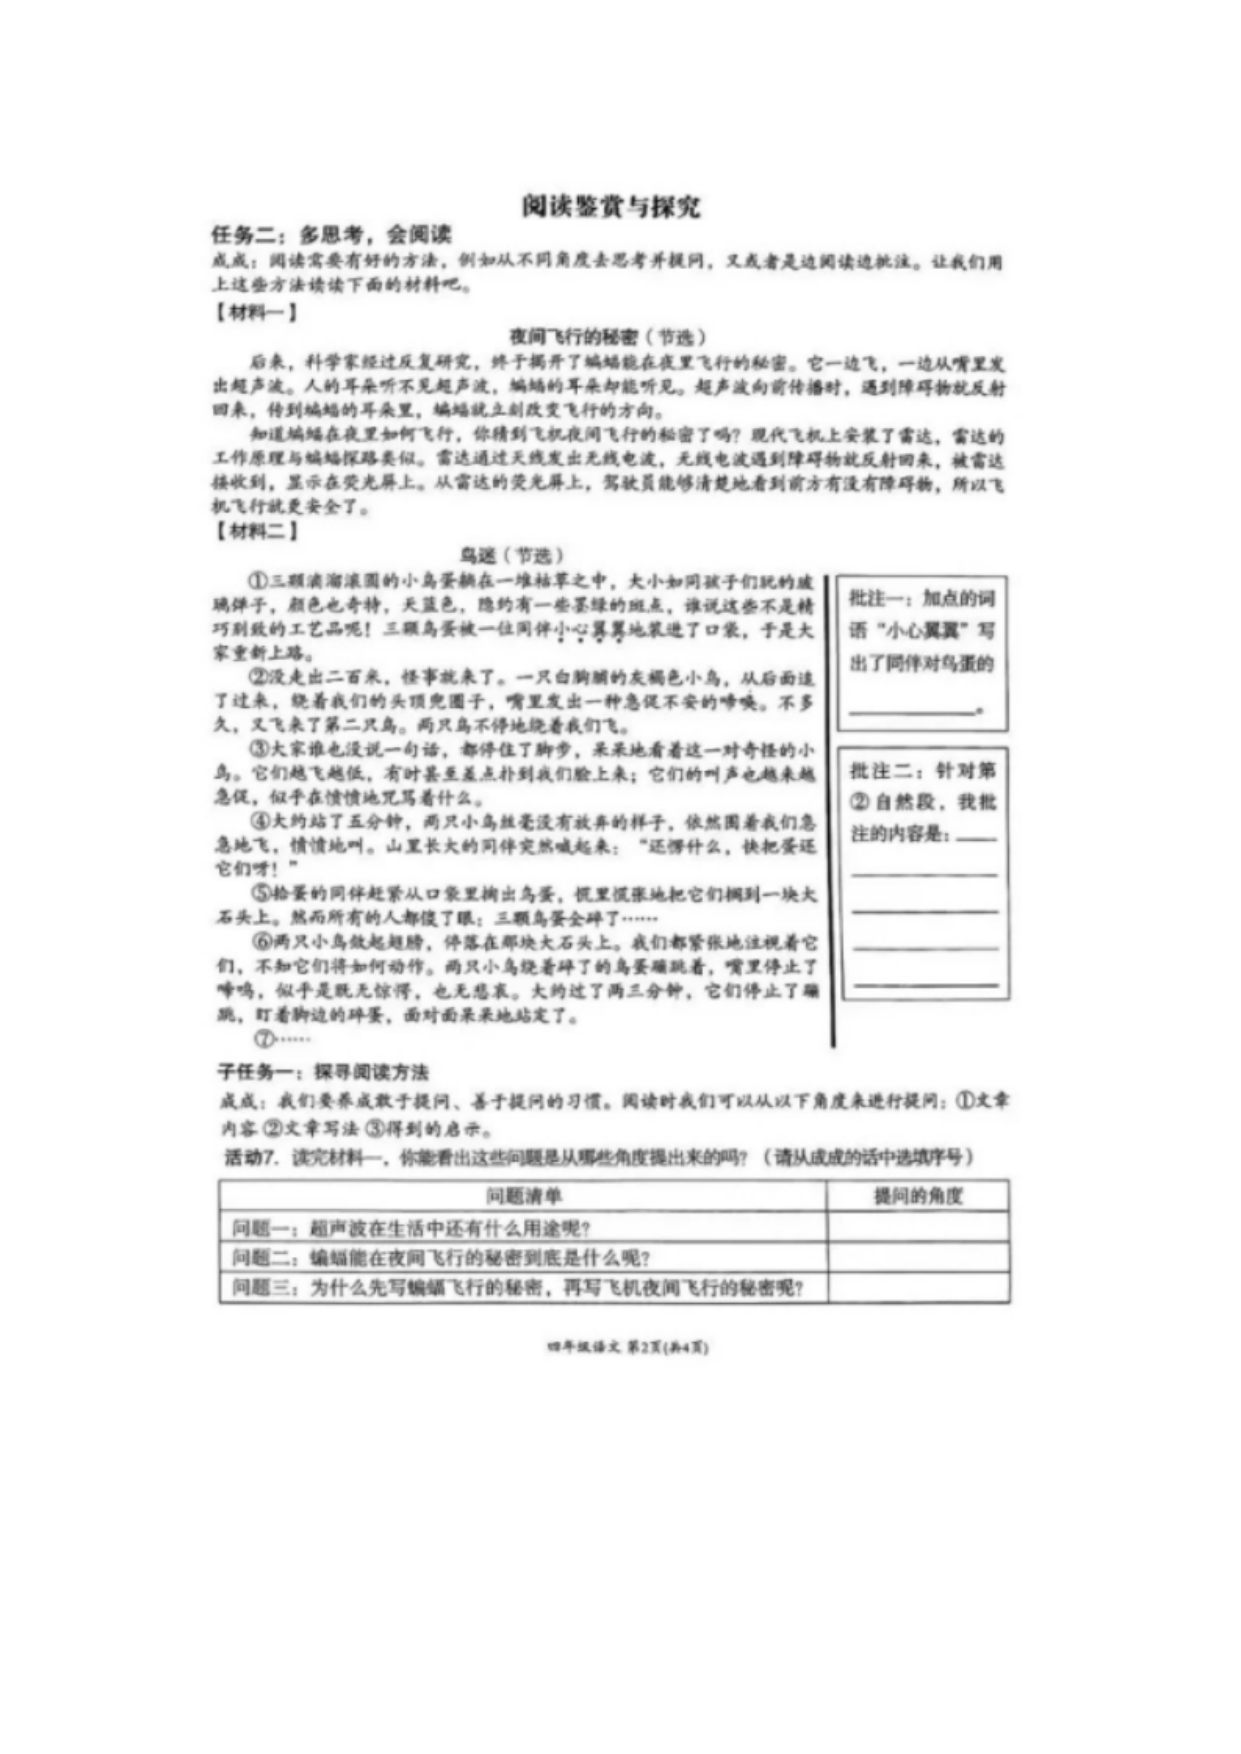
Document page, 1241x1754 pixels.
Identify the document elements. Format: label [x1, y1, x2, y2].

picture [193, 162, 1047, 1378]
